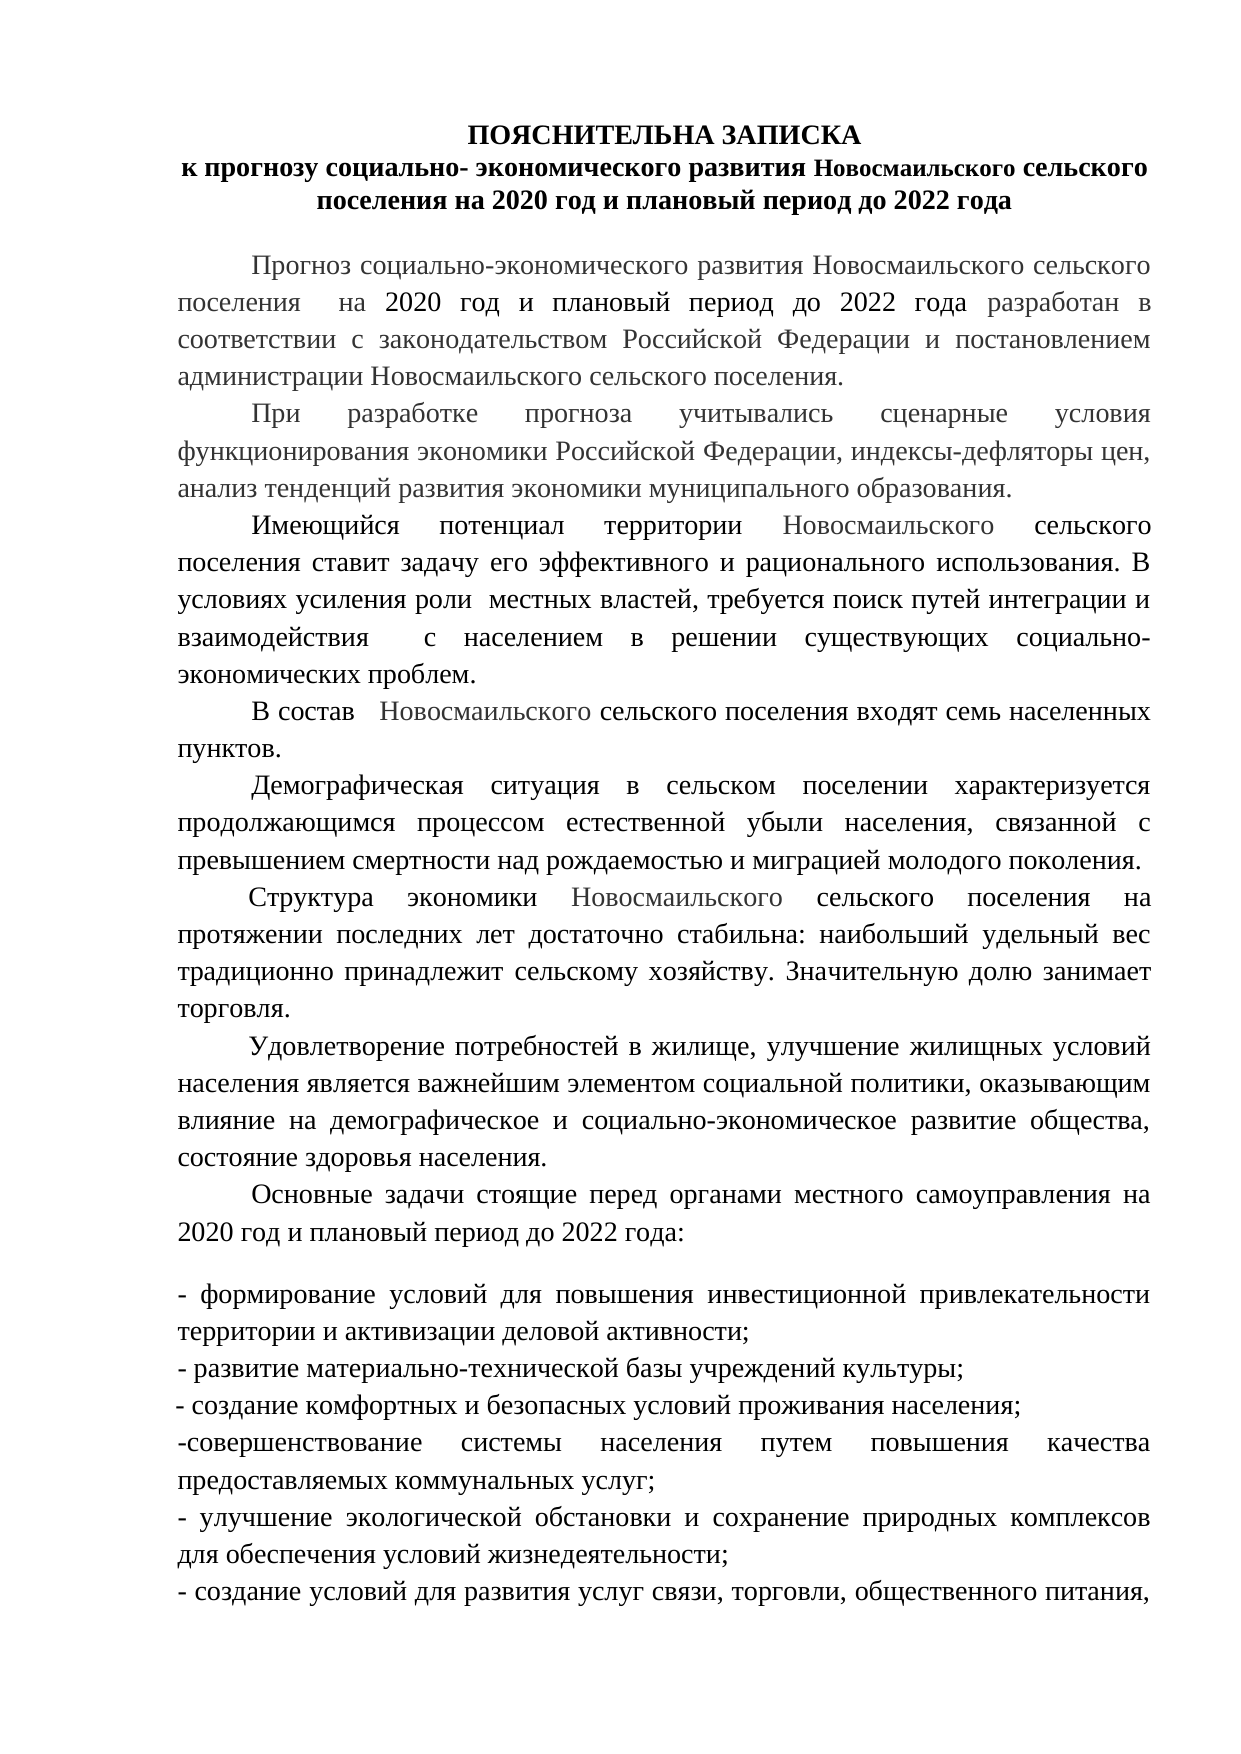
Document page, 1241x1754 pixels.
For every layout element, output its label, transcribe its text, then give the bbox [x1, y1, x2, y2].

text Прогноз социально-экономического развития Новосмаильского сельского поселения на 2020 год и плановый период до 2022 года разработан в соответствии с законодательством Российской Федерации и постановлением администрации Новосмаильского сельского поселения. [177, 248, 1152, 392]
text Основные задачи стоящие перед органами местного самоуправления на 2020 год и плановый период до 2022 года: [177, 1177, 1152, 1247]
text - создание комфортных и безопасных условий проживания населения; [147, 1388, 1152, 1421]
text ПОЯСНИТЕЛЬНА ЗАПИСКА [177, 118, 1152, 151]
text -совершенствование системы населения путем повышения качества предоставляемых коммунальных услуг; [177, 1426, 1152, 1495]
text При разработке прогноза учитывались сценарные условия функционирования экономики Российской Федерации, индексы-дефляторы цен, анализ тенденций развития экономики муниципального образования. [177, 396, 1152, 503]
text Демографическая ситуация в сельском поселении характеризуется продолжающимся процессом естественной убыли населения, связанной с превышением смертности над рождаемостью и миграцией молодого поколения. [177, 768, 1152, 875]
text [177, 1574, 1152, 1607]
text к прогнозу социально- экономического развития Новосмаильского сельского поселения на 2020 год и плановый период до 2022 года [177, 151, 1152, 215]
text - улучшение экологической обстановки и сохранение природных комплексов для обеспечения условий жизнедеятельности; [177, 1500, 1152, 1569]
text - формирование условий для повышения инвестиционной привлекательности территории и активизации деловой активности; [177, 1277, 1152, 1346]
text Имеющийся потенциал территории Новосмаильского сельского поселения ставит задачу его эффективного и рационального использования. В условиях усиления роли местных властей, требуется поиск путей интеграции и взаимодействия с населением в решении существующих социально-экономических проблем. [177, 508, 1152, 689]
text - развитие материально-технической базы учреждений культуры; [177, 1351, 1152, 1383]
text Удовлетворение потребностей в жилище, улучшение жилищных условий населения является важнейшим элементом социальной политики, оказывающим влияние на демографическое и социально-экономическое развитие общества, состояние здоровья населения. [177, 1029, 1152, 1173]
text В состав Новосмаильского сельского поселения входят семь населенных пунктов. [177, 694, 1152, 763]
text Структура экономики Новосмаильского сельского поселения на протяжении последних лет достаточно стабильна: наибольший удельный вес традиционно принадлежит сельскому хозяйству. Значительную долю занимает торговля. [177, 880, 1152, 1024]
